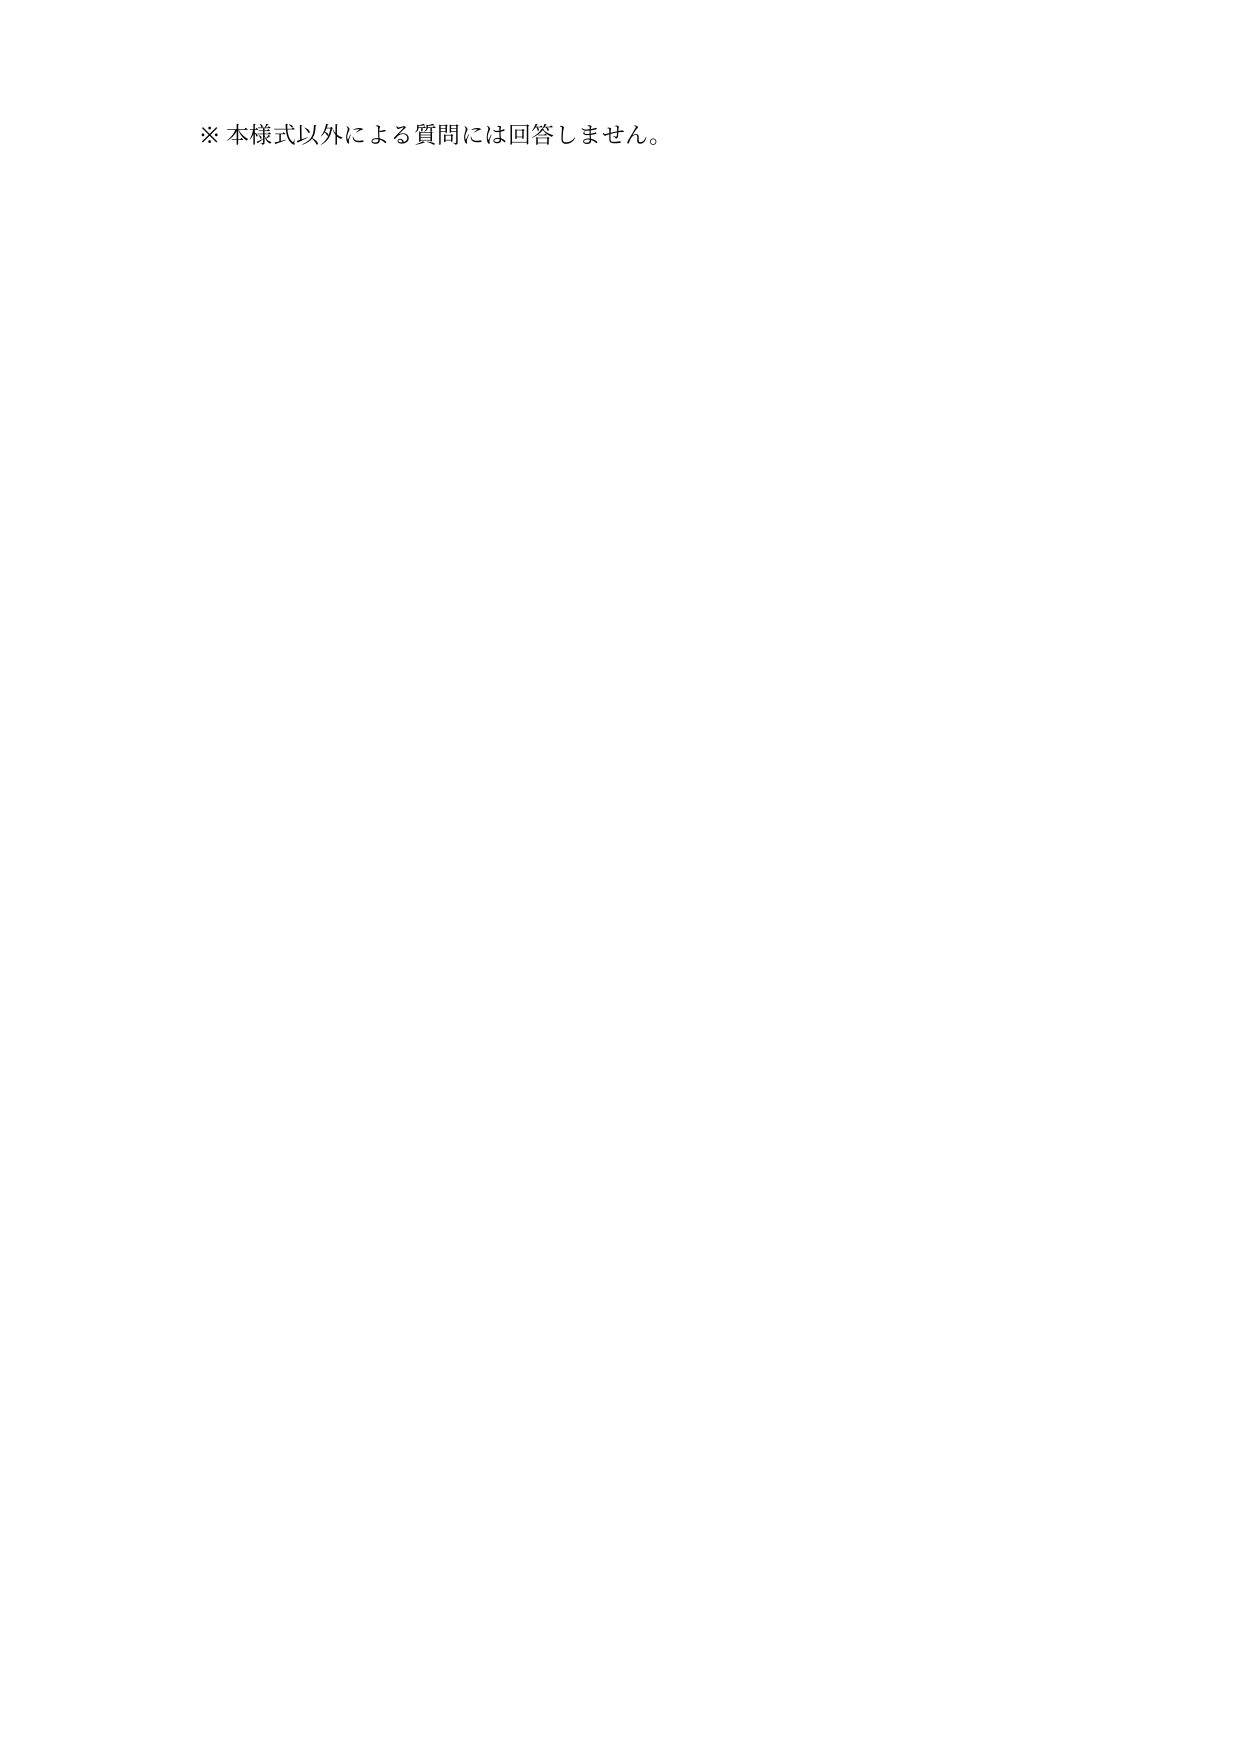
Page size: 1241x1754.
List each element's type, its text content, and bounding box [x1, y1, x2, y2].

text ※ 本様式以外による質問には回答しません。 [200, 116, 1066, 151]
